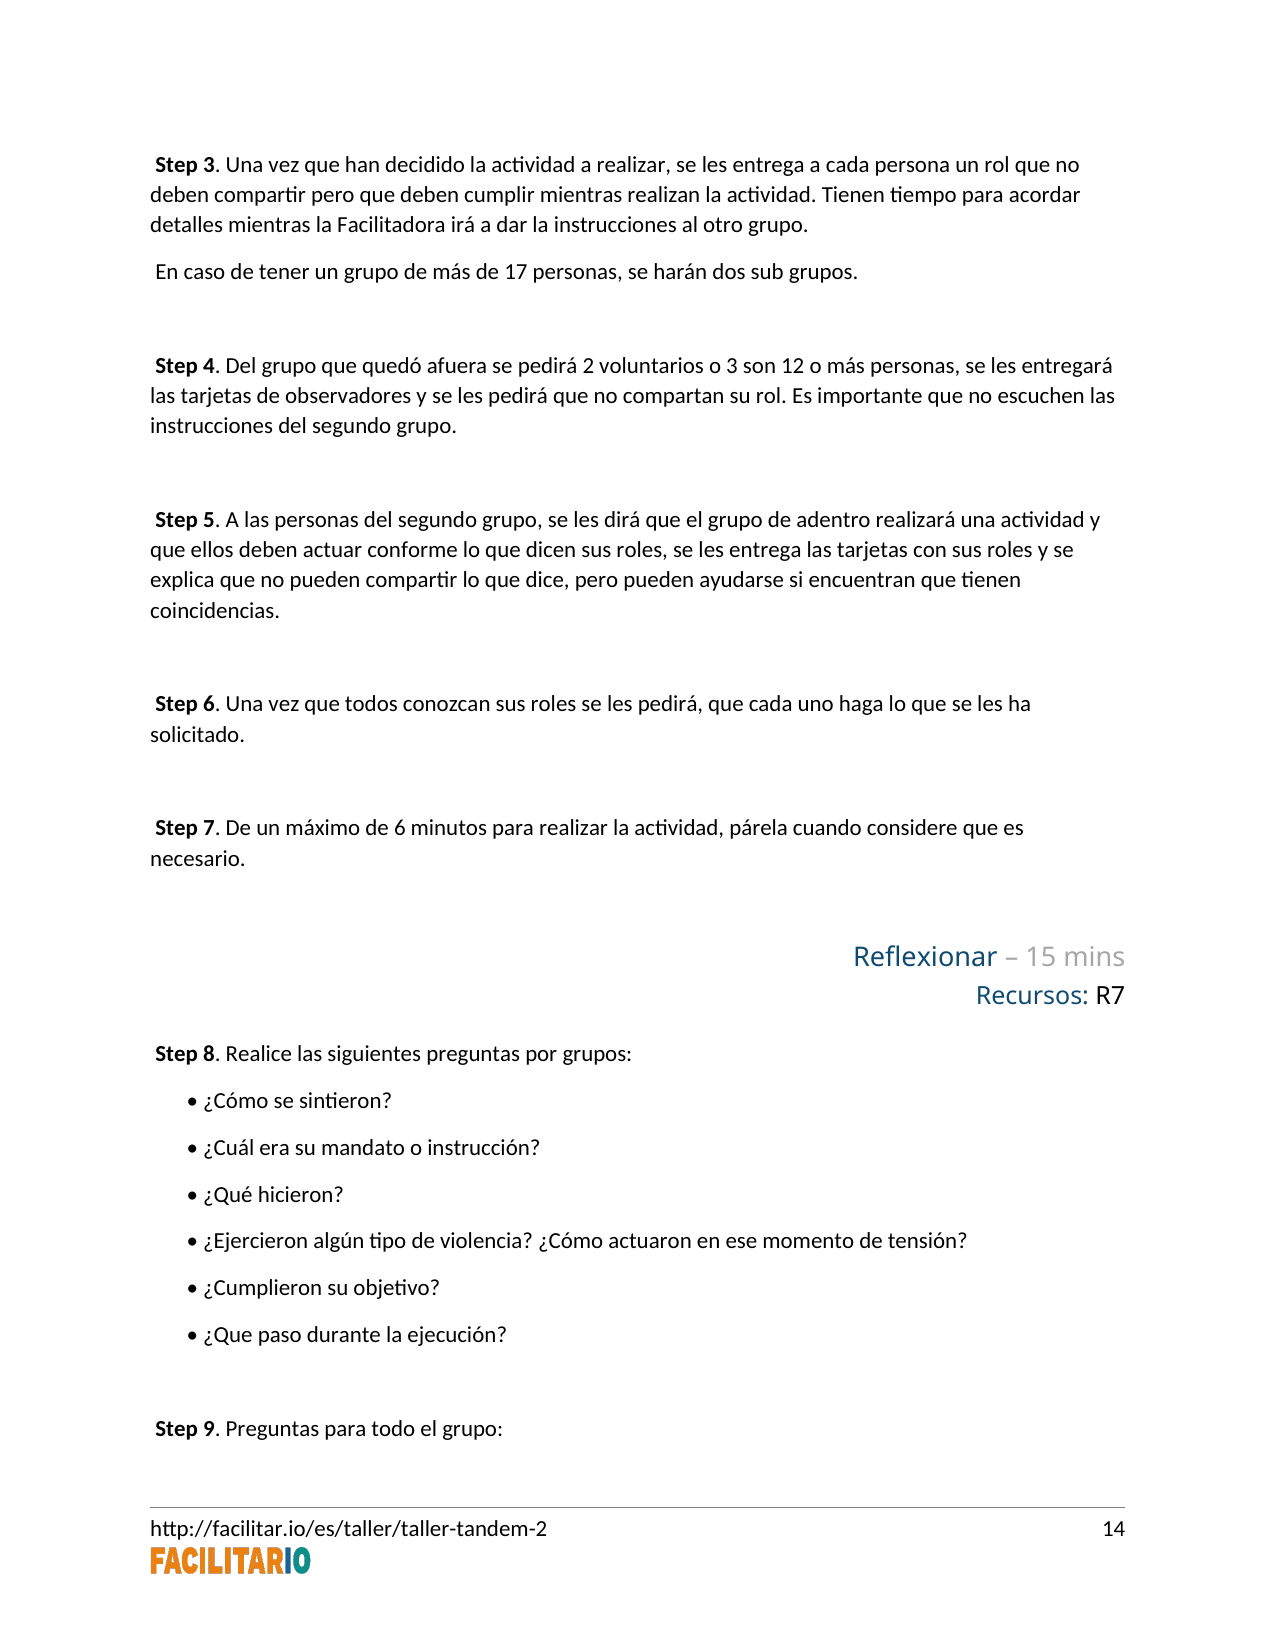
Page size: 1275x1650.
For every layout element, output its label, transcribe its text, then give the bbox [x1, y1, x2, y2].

picture [145, 1544, 315, 1576]
text Step 5. A las personas del segundo grupo, se les dirá que el grupo de adentro realizará una actividad y que ellos deben actuar conforme lo que dicen sus roles, se les entrega las tarjetas con sus roles y se explica que no pueden compartir lo que dice, pero pueden ayudarse si encuentran que tienen coincidencias. [150, 505, 1125, 624]
text • ¿Que paso durante la ejecución? [150, 1320, 1125, 1348]
text Step 7. De un máximo de 6 minutos para realizar la actividad, párela cuando considere que es necesario. [150, 813, 1125, 872]
text Step 8. Realice las siguientes preguntas por grupos: [150, 1039, 1125, 1067]
text Step 3. Una vez que han decidido la actividad a realizar, se les entrega a cada persona un rol que no deben compartir pero que deben cumplir mientras realizan la actividad. Tienen tiempo para acordar detalles mientras la Facilitadora irá a dar la instrucciones al otro grupo. [150, 150, 1125, 238]
text • ¿Ejercieron algún tipo de violencia? ¿Cómo actuaron en ese momento de tensión? [150, 1227, 1125, 1254]
text • ¿Cómo se sintieron? [150, 1086, 1125, 1114]
text Step 9. Preguntas para todo el grupo: [150, 1414, 1125, 1442]
text Step 4. Del grupo que quedó afuera se pedirá 2 voluntarios o 3 son 12 o más personas, se les entregará las tarjetas de observadores y se les pedirá que no compartan su rol. Es importante que no escuchen las instrucciones del segundo grupo. [150, 351, 1125, 439]
text • ¿Cumplieron su objetivo? [150, 1273, 1125, 1301]
text • ¿Cuál era su mandato o instrucción? [150, 1133, 1125, 1161]
subtitle Reflexionar – 15 mins [150, 937, 1125, 974]
text En caso de tener un grupo de más de 17 personas, se harán dos sub grupos. [150, 257, 1125, 285]
text Recursos: R7 [150, 977, 1125, 1011]
text Step 6. Una vez que todos conozcan sus roles se les pedirá, que cada uno haga lo que se les ha solicitado. [150, 689, 1125, 748]
text • ¿Qué hicieron? [150, 1180, 1125, 1208]
